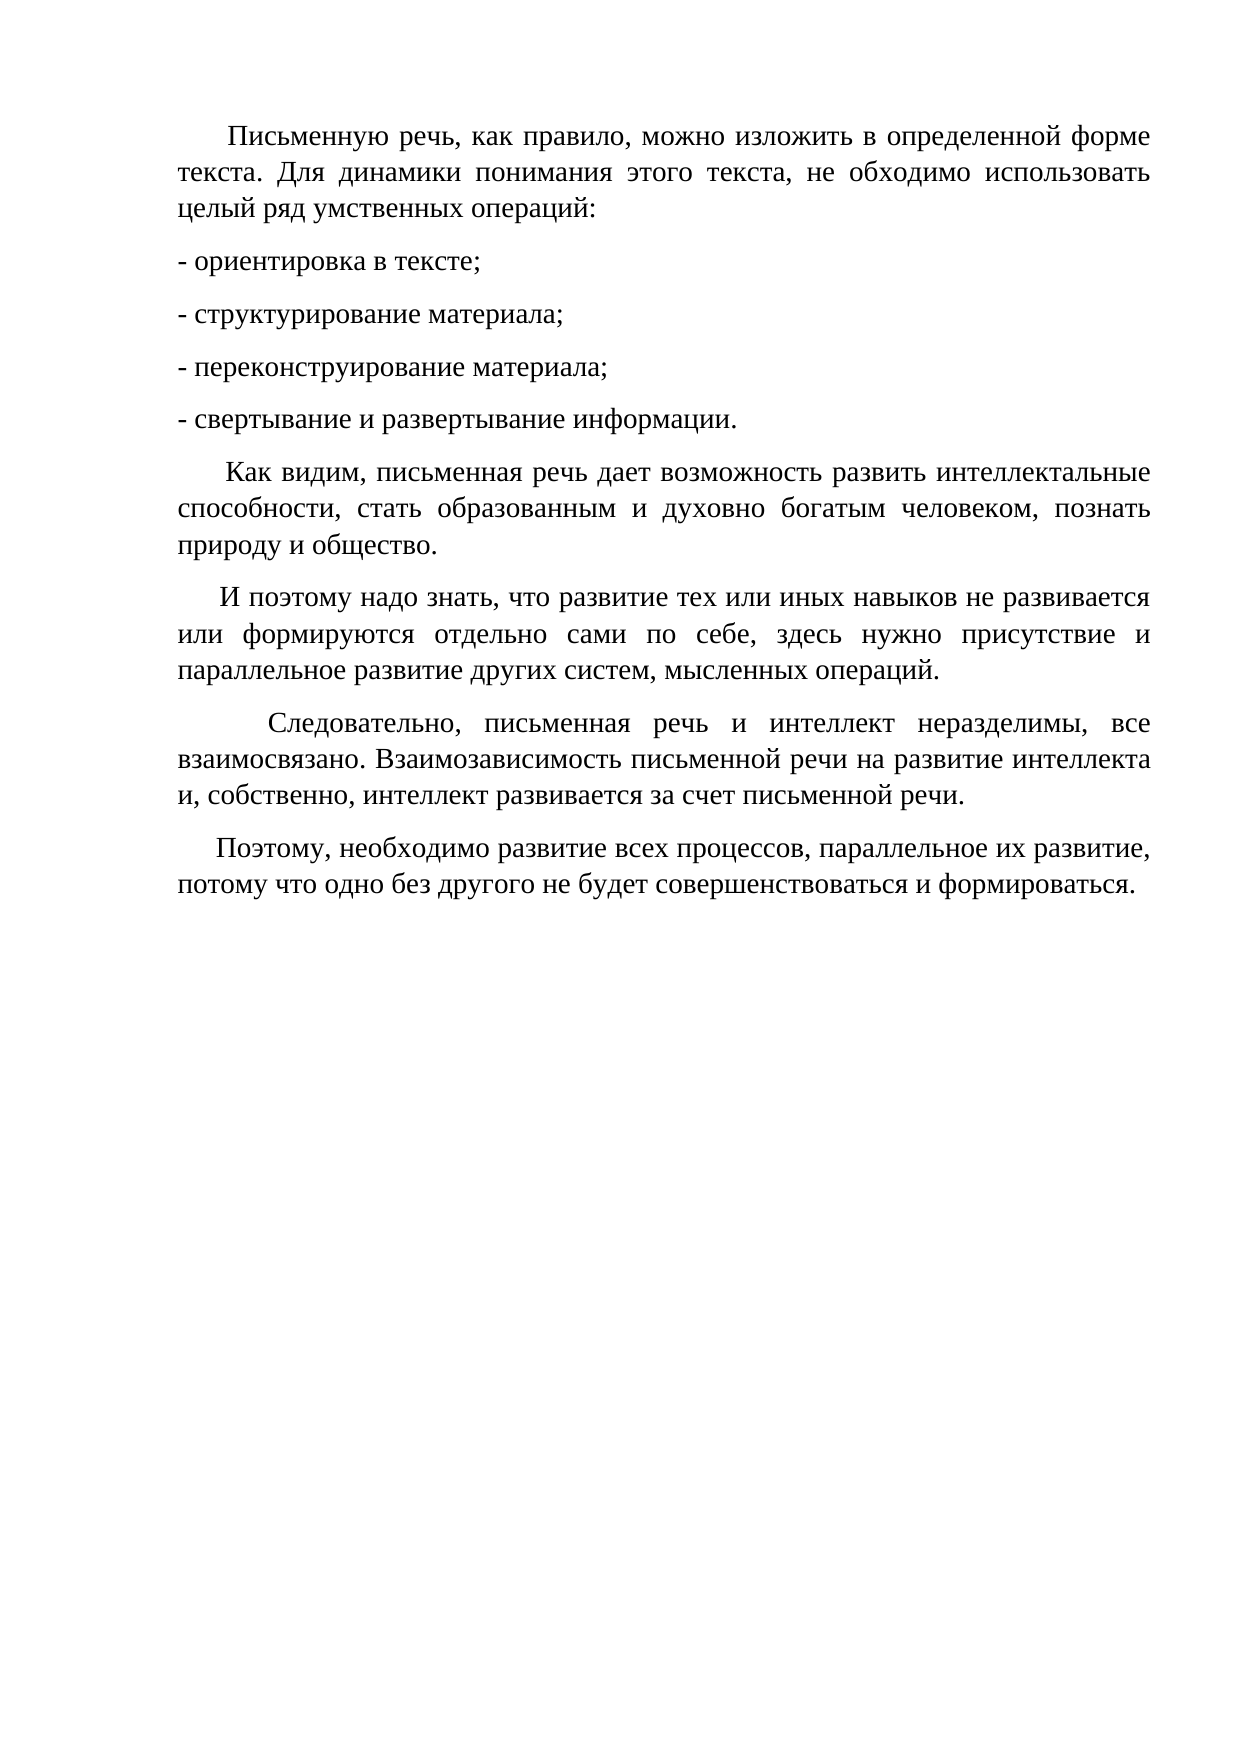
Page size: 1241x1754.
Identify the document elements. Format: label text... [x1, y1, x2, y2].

text Поэтому, необходимо развитие всех процессов, параллельное их развитие, потому что одно без другого не будет совершенствоваться и формироваться. [177, 830, 1152, 899]
text - структурирование материала; [177, 296, 1152, 329]
text - переконструирование материала; [177, 349, 1152, 382]
text Следовательно, письменная речь и интеллект неразделимы, все взаимосвязано. Взаимозависимость письменной речи на развитие интеллекта и, собственно, интеллект развивается за счет письменной речи. [177, 705, 1152, 811]
text - свертывание и развертывание информации. [177, 402, 1152, 435]
text И поэтому надо знать, что развитие тех или иных навыков не развивается или формируются отдельно сами по себе, здесь нужно присутствие и параллельное развитие других систем, мысленных операций. [177, 579, 1152, 685]
text Письменную речь, как правило, можно изложить в определенной форме текста. Для динамики понимания этого текста, не обходимо использовать целый ряд умственных операций: [177, 118, 1152, 224]
text Как видим, письменная речь дает возможность развить интеллектальные способности, стать образованным и духовно богатым человеком, познать природу и общество. [177, 454, 1152, 560]
text - ориентировка в тексте; [177, 243, 1152, 277]
